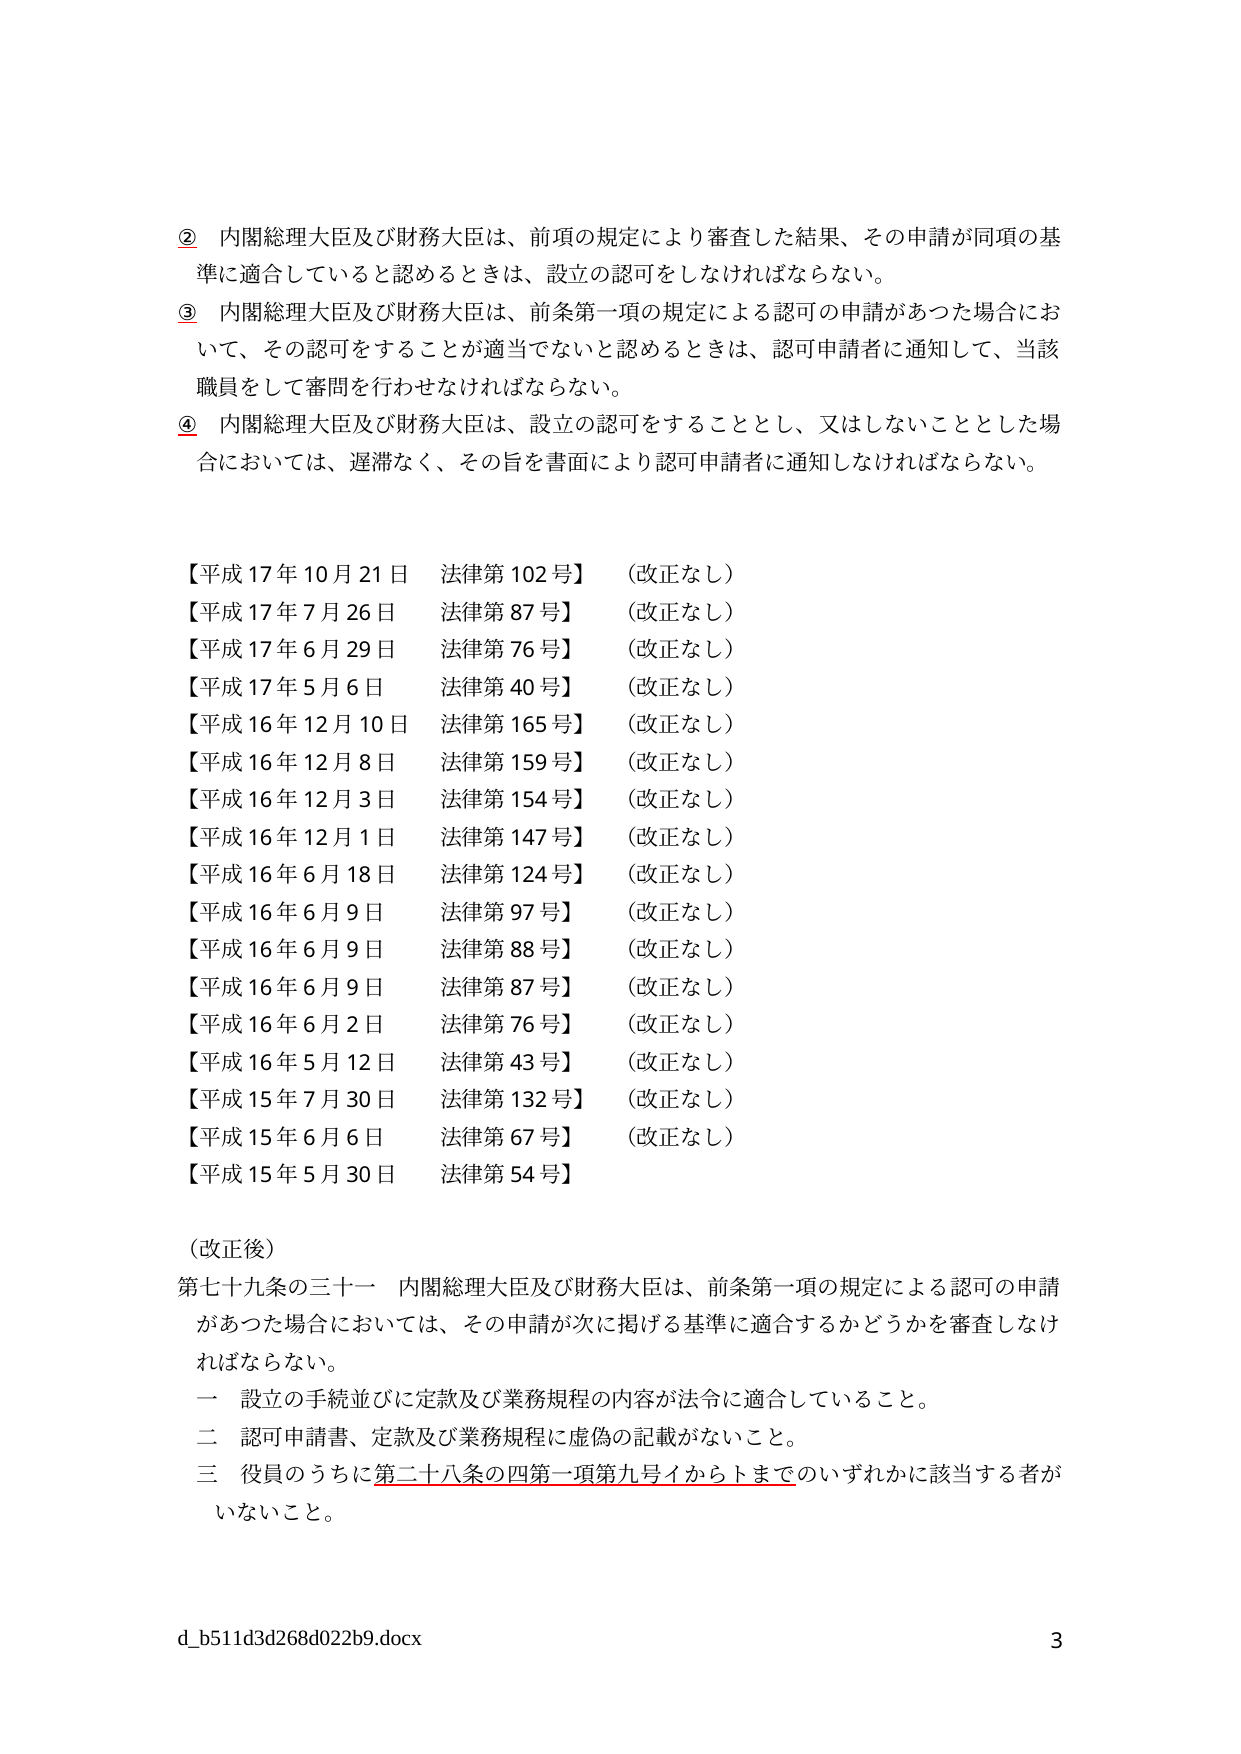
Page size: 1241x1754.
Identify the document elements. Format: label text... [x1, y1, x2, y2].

text 【平成15年5月30日 法律第54号】 [177, 1154, 1063, 1192]
text 三 役員のうちに第二十八条の四第一項第九号イからトまでのいずれかに該当する者がいないこと。 [196, 1454, 1063, 1529]
text 【平成16年6月9日 法律第87号】 （改正なし） [177, 967, 1063, 1004]
text 【平成17年10月21日 法律第102号】 （改正なし） [177, 554, 1063, 592]
text 【平成16年6月9日 法律第88号】 （改正なし） [177, 929, 1063, 967]
text 【平成16年6月18日 法律第124号】 （改正なし） [177, 854, 1063, 892]
text 【平成16年12月10日 法律第165号】 （改正なし） [177, 704, 1063, 742]
text 【平成16年12月8日 法律第159号】 （改正なし） [177, 742, 1063, 779]
text 【平成16年6月2日 法律第76号】 （改正なし） [177, 1004, 1063, 1042]
text 【平成17年7月26日 法律第87号】 （改正なし） [177, 592, 1063, 629]
text 【平成15年6月6日 法律第67号】 （改正なし） [177, 1117, 1063, 1154]
text 【平成17年5月6日 法律第40号】 （改正なし） [177, 667, 1063, 704]
text 【平成15年7月30日 法律第132号】 （改正なし） [177, 1079, 1063, 1117]
text 二 認可申請書、定款及び業務規程に虚偽の記載がないこと。 [196, 1417, 1063, 1454]
text 第七十九条の三十一 内閣総理大臣及び財務大臣は、前条第一項の規定による認可の申請があつた場合においては、その申請が次に掲げる基準に適合するかどうかを審査しなければならない。 [177, 1267, 1063, 1379]
text （改正後） [177, 1229, 1063, 1267]
text ② 内閣総理大臣及び財務大臣は、前項の規定により審査した結果、その申請が同項の基準に適合していると認めるときは、設立の認可をしなければならない。 [177, 217, 1063, 292]
text ③ 内閣総理大臣及び財務大臣は、前条第一項の規定による認可の申請があつた場合において、その認可をすることが適当でないと認めるときは、認可申請者に通知して、当該職員をして審問を行わせなければならない。 [177, 292, 1063, 404]
text 【平成16年5月12日 法律第43号】 （改正なし） [177, 1042, 1063, 1079]
text 【平成16年12月1日 法律第147号】 （改正なし） [177, 817, 1063, 854]
text 一 設立の手続並びに定款及び業務規程の内容が法令に適合していること。 [196, 1379, 1063, 1417]
text 【平成16年6月9日 法律第97号】 （改正なし） [177, 892, 1063, 929]
text 【平成17年6月29日 法律第76号】 （改正なし） [177, 629, 1063, 667]
text ④ 内閣総理大臣及び財務大臣は、設立の認可をすることとし、又はしないこととした場合においては、遅滞なく、その旨を書面により認可申請者に通知しなければならない。 [177, 404, 1063, 479]
text 【平成16年12月3日 法律第154号】 （改正なし） [177, 779, 1063, 817]
